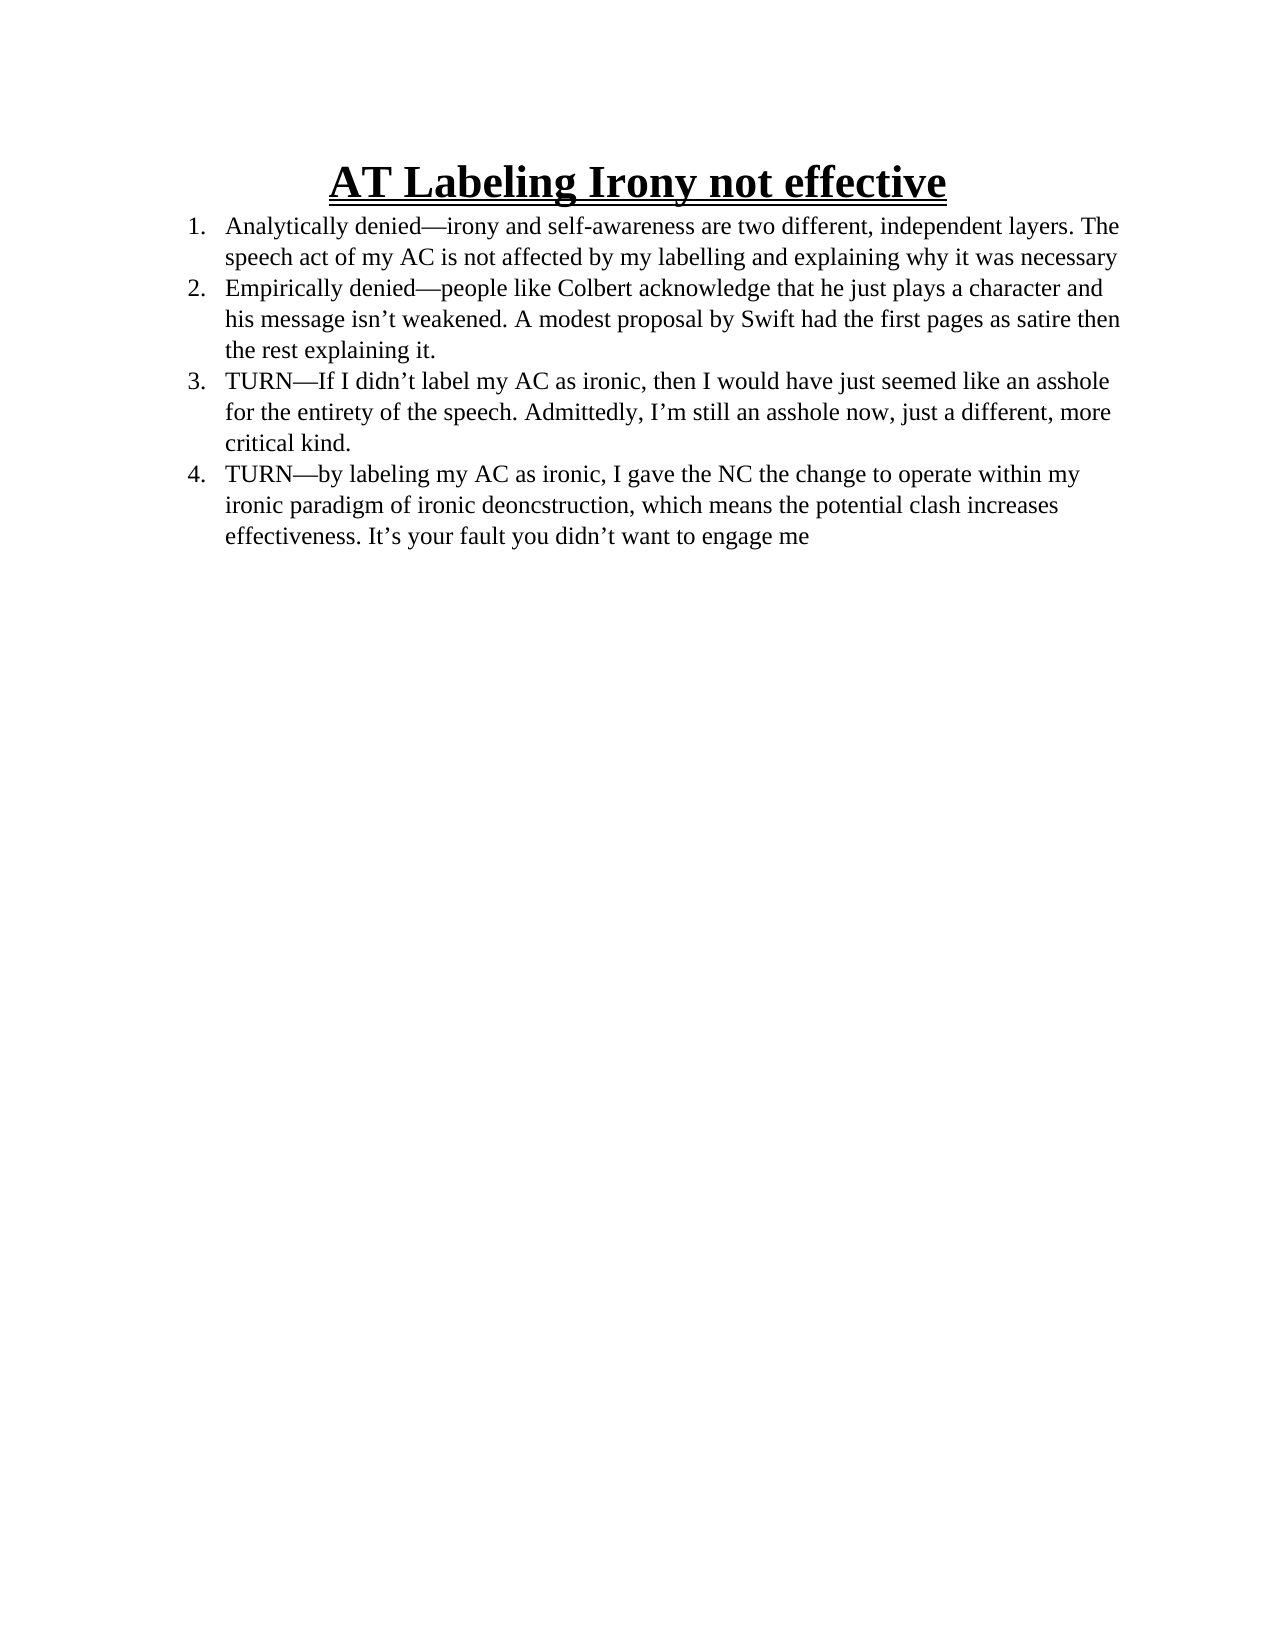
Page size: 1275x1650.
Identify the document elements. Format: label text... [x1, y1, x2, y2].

list TURN—by labeling my AC as ironic, I gave the NC the change to operate within my ironic paradigm of ironic deoncstruction, which means the potential clash increases effectiveness. It’s your fault you didn’t want to engage me [187, 459, 1125, 550]
list TURN—If I didn’t label my AC as ironic, then I would have just seemed like an asshole for the entirety of the speech. Admittedly, I’m still an asshole now, just a different, more critical kind. [187, 366, 1125, 457]
list Empirically denied—people like Colbert acknowledge that he just plays a character and his message isn’t weakened. A modest proposal by Swift had the first pages as satire then the rest explaining it. [187, 273, 1125, 364]
list Analytically denied—irony and self-awareness are two different, independent layers. The speech act of my AC is not affected by my labelling and explaining why it was necessary [187, 211, 1125, 271]
subtitle AT Labeling Irony not effective [150, 154, 1125, 207]
